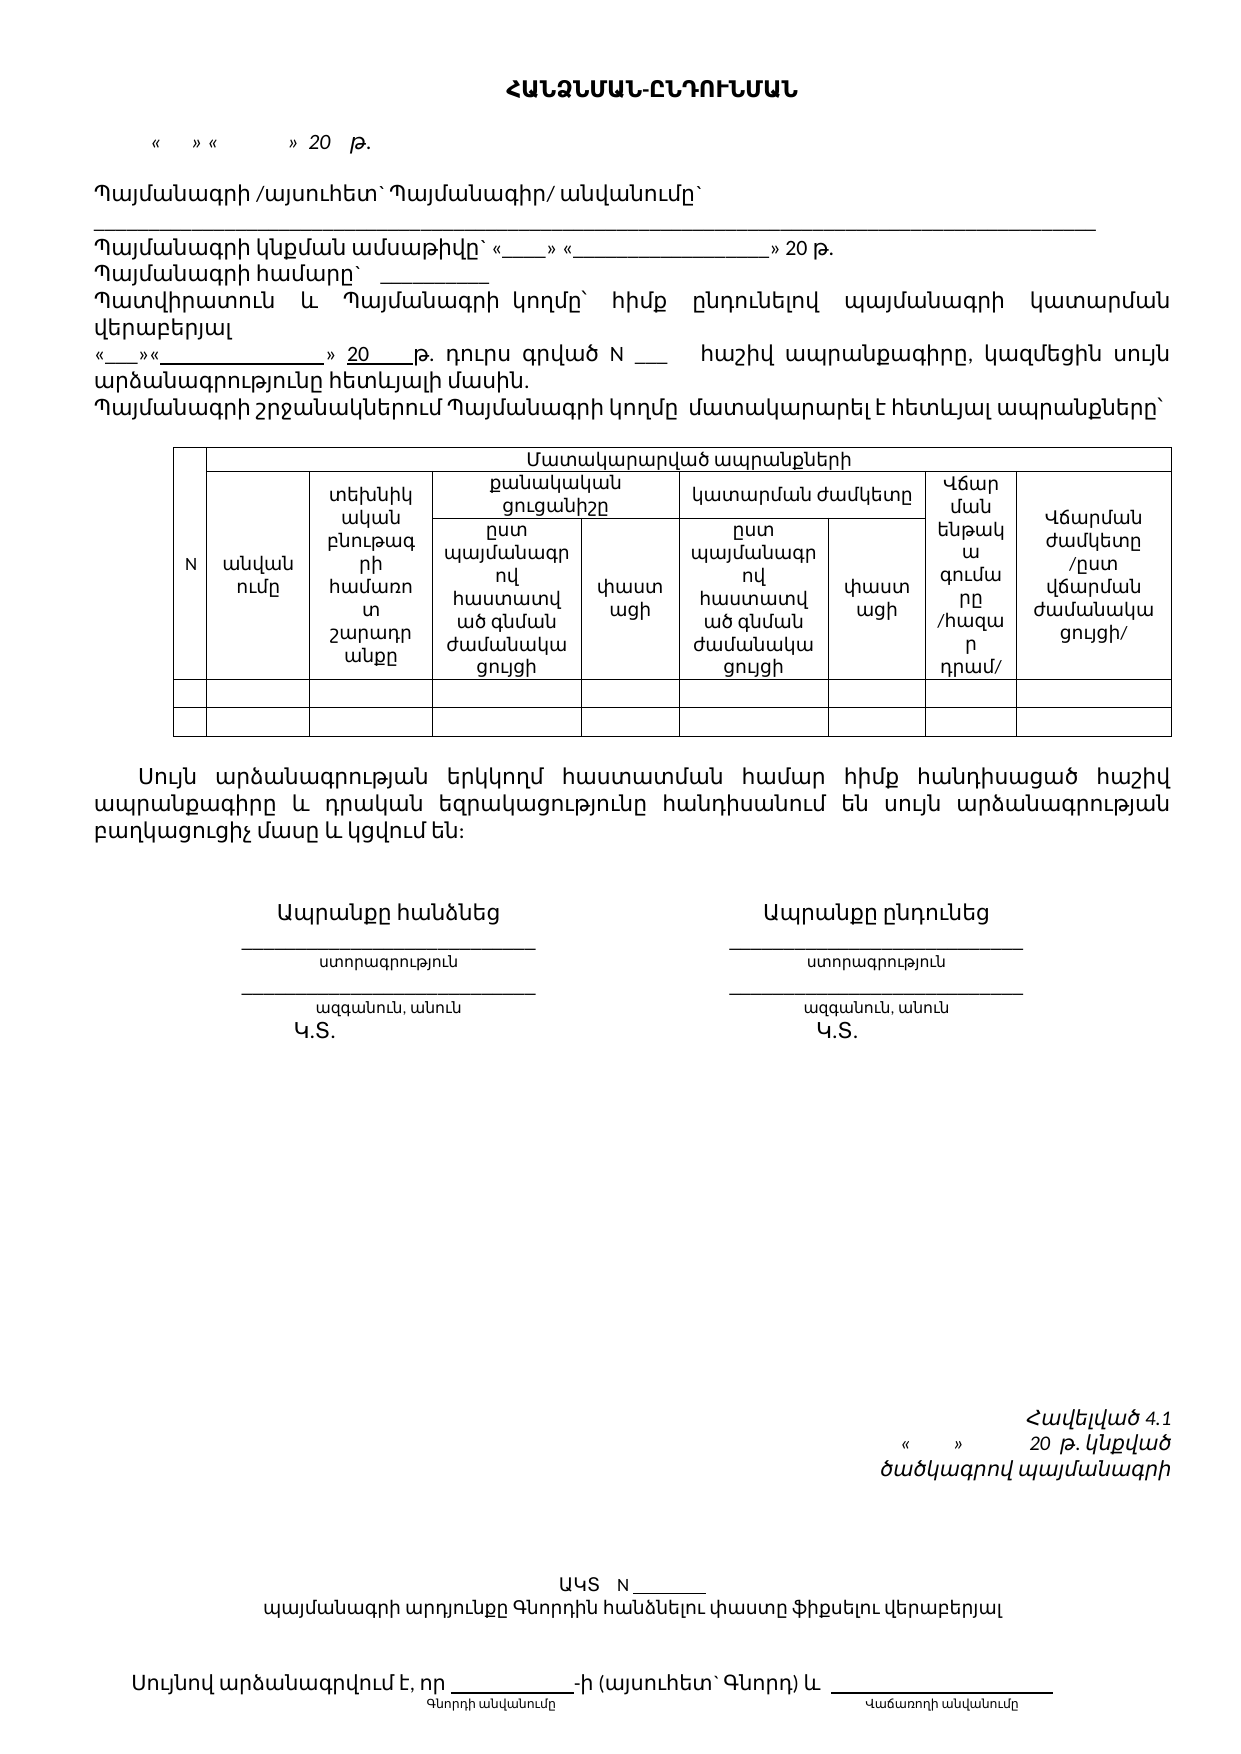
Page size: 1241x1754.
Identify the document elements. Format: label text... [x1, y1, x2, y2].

table_cell կատարման ժամկետը [680, 472, 925, 517]
table_cell Կ.Տ. [145, 1018, 632, 1044]
table_cell [582, 708, 679, 736]
table_cell անվանումը [207, 472, 309, 678]
table_cell [310, 680, 432, 707]
table_cell [1017, 680, 1171, 707]
text Պայմանագրի /այսուհետ` Պայմանագիր/ անվանումը` ____________________________________________________________________________________________ [94, 181, 1171, 234]
text ԱԿՏ N [94, 1573, 1171, 1596]
table_cell [680, 680, 828, 707]
table_cell ___________________________ ազգանուն, անուն [633, 972, 1120, 1017]
text ծածկագրով պայմանագրի [94, 1456, 1171, 1481]
table_cell [207, 708, 309, 736]
table_cell [1017, 708, 1171, 736]
table_cell [829, 680, 925, 707]
table_cell [174, 708, 206, 736]
table_cell Վճարման ժամկետը /ըստ վճարման ժամանակացույցի/ [1017, 472, 1171, 678]
table_cell Կ.Տ. [633, 1018, 1120, 1044]
table_cell [433, 680, 581, 707]
table_header N [174, 448, 206, 678]
table_cell տեխնիկական բնութագրի համառոտ շարադրանքը [310, 472, 432, 678]
table_cell [174, 680, 206, 707]
text «___»« » 20 թ. դուրս գրված N ___ հաշիվ ապրանքագիրը, կազմեցին սույն արձանագրությունը հետևյալի մասին. [94, 341, 1171, 394]
text Պատվիրատուն և Պայմանագրի կողմը՝ հիմք ընդունելով պայմանագրի կատարման վերաբերյալ [94, 287, 1171, 341]
table_cell Վճարման ենթակա գումարը /հազար դրամ/ [926, 472, 1016, 678]
table_cell [207, 680, 309, 707]
table_cell [680, 708, 828, 736]
table_cell [310, 708, 432, 736]
table_cell [829, 708, 925, 736]
table_cell փաստացի [582, 519, 679, 678]
text Պայմանագրի համարը` __________ [94, 261, 1171, 287]
text ՀԱՆՁՆՄԱՆ-ԸՆԴՈՒՆՄԱՆ [94, 75, 1171, 103]
table_cell [926, 708, 1016, 736]
text Պայմանագրի կնքման ամսաթիվը` «____» «__________________» 20 թ. [94, 234, 1171, 261]
text պայմանագրի արդյունքը Գնորդին հանձնելու փաստը ֆիքսելու վերաբերյալ [94, 1596, 1171, 1619]
table_cell [926, 680, 1016, 707]
table_cell ___________________________ ազգանուն, անուն [145, 972, 632, 1017]
table_cell ___________________________ ստորագրություն [633, 926, 1120, 972]
text « » 20 թ. կնքված [94, 1431, 1171, 1456]
table_header Մատակարարված ապրանքների [207, 448, 1171, 471]
table_header Ապրանքը ընդունեց [633, 899, 1120, 926]
table_cell ըստ պայմանագրով հաստատված գնման ժամանակացույցի [433, 519, 581, 678]
table_header Ապրանքը հանձնեց [145, 899, 632, 926]
table_cell ըստ պայմանագրով հաստատված գնման ժամանակացույցի [680, 519, 828, 678]
table_cell քանակական ցուցանիշը [433, 472, 679, 517]
text Գնորդի անվանումը Վաճառողի անվանումը [37, 1696, 1171, 1711]
text Սույն արձանագրության երկկողմ հաստատման համար հիմք հանդիսացած հաշիվ ապրանքագիրը և դրական եզրակացությունը հանդիսանում են սույն արձանագրության բաղկացուցիչ մասը և կցվում են: [94, 763, 1171, 843]
table_cell փաստացի [829, 519, 925, 678]
table_cell [433, 708, 581, 736]
text Հավելված 4.1 [94, 1405, 1171, 1431]
table_cell [582, 680, 679, 707]
text Սույնով արձանագրվում է, որ -ի (այսուհետ` Գնորդ) և [37, 1671, 1171, 1696]
table_cell ___________________________ ստորագրություն [145, 926, 632, 972]
text « » « » 20 թ. [94, 128, 1171, 155]
text Պայմանագրի շրջանակներում Պայմանագրի կողմը մատակարարել է հետևյալ ապրանքները՝ [94, 394, 1171, 421]
